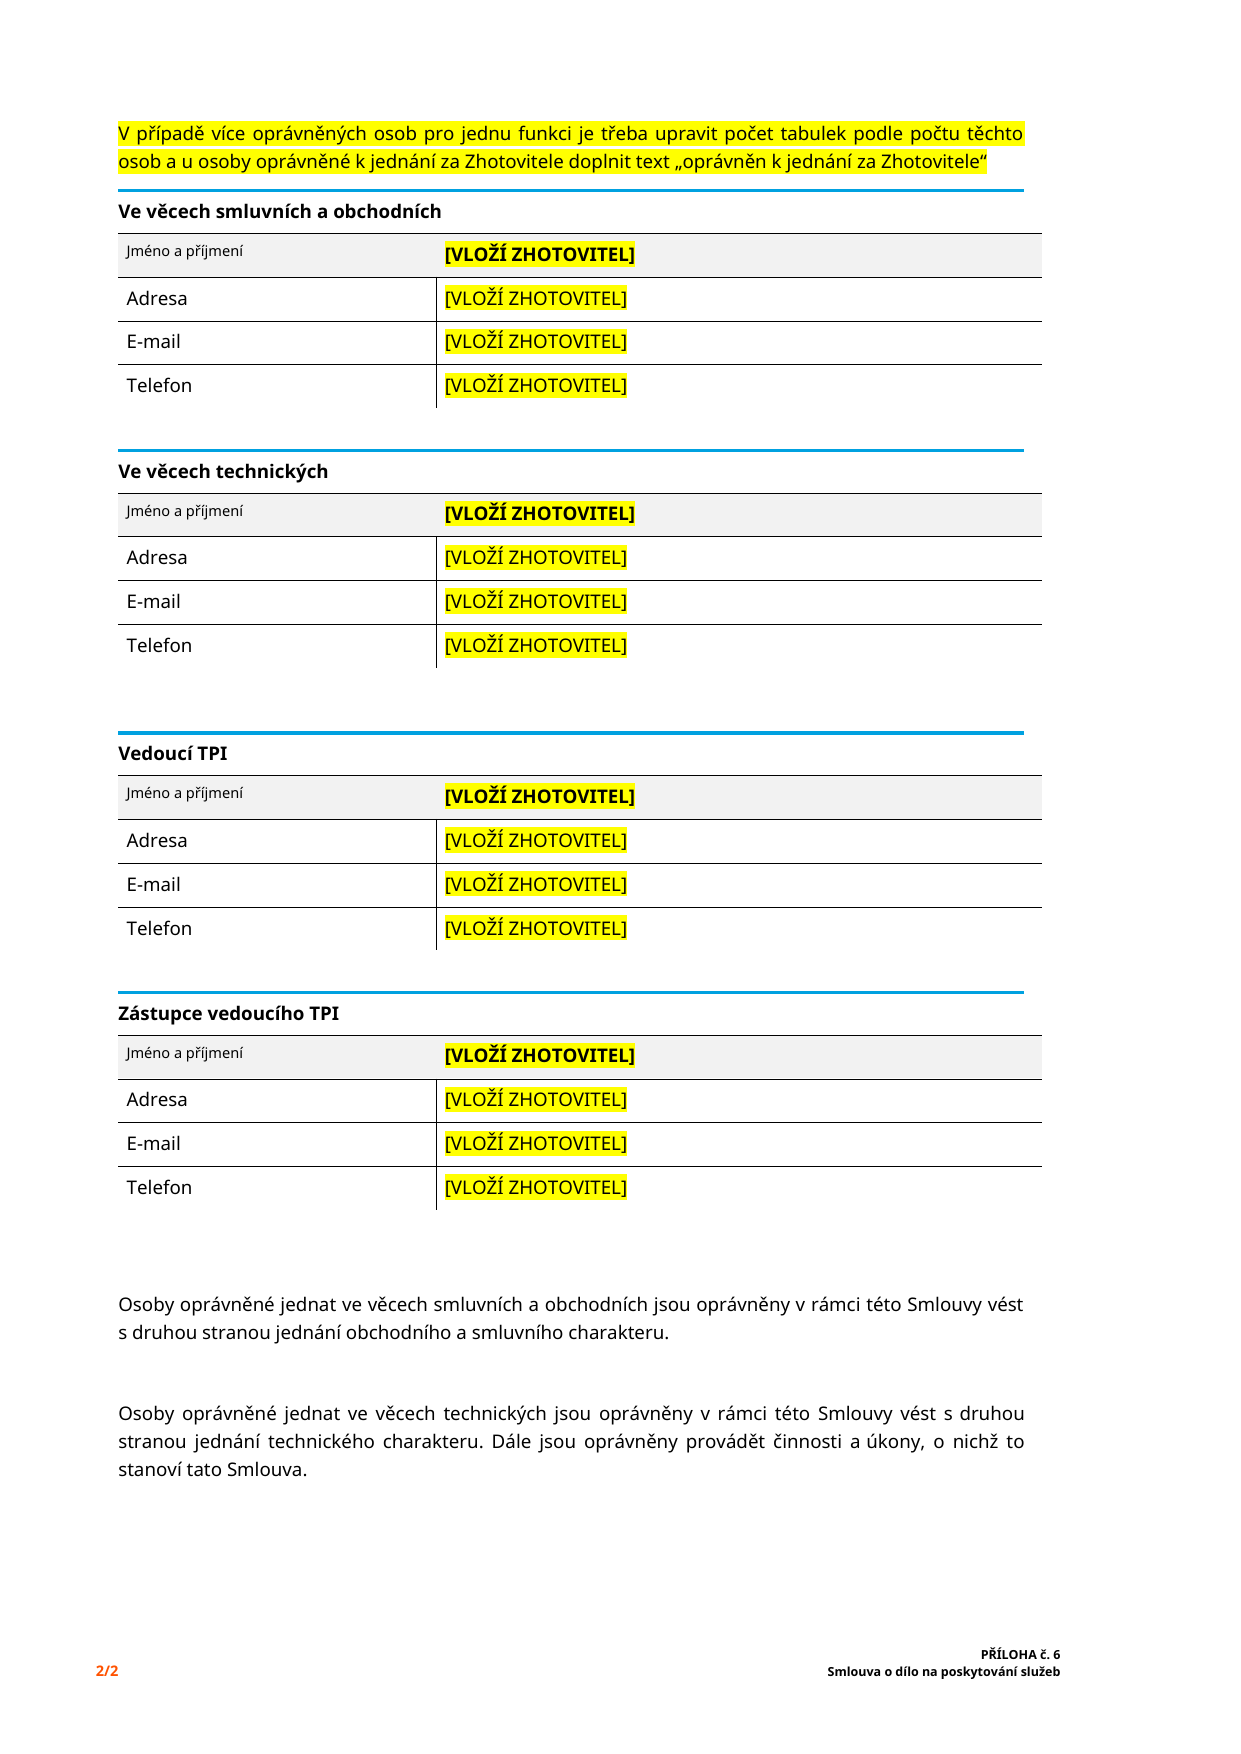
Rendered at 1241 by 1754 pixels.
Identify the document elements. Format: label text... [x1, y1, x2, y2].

table_header [VLOŽÍ ZHOTOVITEL] [436, 494, 1042, 536]
table_cell [VLOŽÍ ZHOTOVITEL] [437, 1080, 1042, 1122]
table_cell E-mail [118, 864, 436, 907]
text Ve věcech smluvních a obchodních [118, 192, 1024, 224]
text Vedoucí TPI [118, 735, 1024, 766]
table_cell [VLOŽÍ ZHOTOVITEL] [437, 625, 1042, 668]
table_cell [VLOŽÍ ZHOTOVITEL] [437, 1123, 1042, 1166]
table_cell [VLOŽÍ ZHOTOVITEL] [437, 278, 1042, 321]
table_cell E-mail [118, 581, 436, 624]
table_cell [VLOŽÍ ZHOTOVITEL] [437, 1167, 1042, 1210]
table_cell Telefon [118, 908, 436, 950]
text V případě více oprávněných osob pro jednu funkci je třeba upravit počet tabulek podle počtu těchto osob a u osoby oprávněné k jednání za Zhotovitele doplnit text „oprávněn k jednání za Zhotovitele“ [118, 146, 1024, 174]
text Ve věcech technických [118, 452, 1024, 484]
table_cell Telefon [118, 625, 436, 668]
table_cell [VLOŽÍ ZHOTOVITEL] [437, 537, 1042, 580]
table_cell [VLOŽÍ ZHOTOVITEL] [437, 864, 1042, 907]
table_cell E-mail [118, 1123, 436, 1166]
text Osoby oprávněné jednat ve věcech technických jsou oprávněny v rámci této Smlouvy vést s druhou stranou jednání technického charakteru. Dále jsou oprávněny provádět činnosti a úkony, o nichž to stanoví tato Smlouva. [118, 1400, 1024, 1482]
table_header Jméno a příjmení [118, 494, 436, 536]
table_header Jméno a příjmení [118, 1036, 436, 1078]
table_cell [VLOŽÍ ZHOTOVITEL] [437, 820, 1042, 863]
table_header [VLOŽÍ ZHOTOVITEL] [436, 776, 1042, 819]
table_cell Adresa [118, 820, 436, 863]
table_header Jméno a příjmení [118, 776, 436, 819]
table_cell [VLOŽÍ ZHOTOVITEL] [437, 365, 1042, 408]
table_cell Telefon [118, 365, 436, 408]
text Osoby oprávněné jednat ve věcech smluvních a obchodních jsou oprávněny v rámci této Smlouvy vést s druhou stranou jednání obchodního a smluvního charakteru. [118, 1291, 1024, 1344]
table_cell Adresa [118, 278, 436, 321]
table_header Jméno a příjmení [118, 234, 436, 277]
table_cell E-mail [118, 322, 436, 364]
table_header [VLOŽÍ ZHOTOVITEL] [436, 234, 1042, 277]
table_header [VLOŽÍ ZHOTOVITEL] [436, 1036, 1042, 1078]
table_cell Adresa [118, 537, 436, 580]
table_cell [VLOŽÍ ZHOTOVITEL] [437, 581, 1042, 624]
table_cell [VLOŽÍ ZHOTOVITEL] [437, 908, 1042, 950]
table_cell [VLOŽÍ ZHOTOVITEL] [437, 322, 1042, 364]
table_cell Telefon [118, 1167, 436, 1210]
text Zástupce vedoucího TPI [118, 994, 1024, 1026]
table_cell Adresa [118, 1080, 436, 1122]
